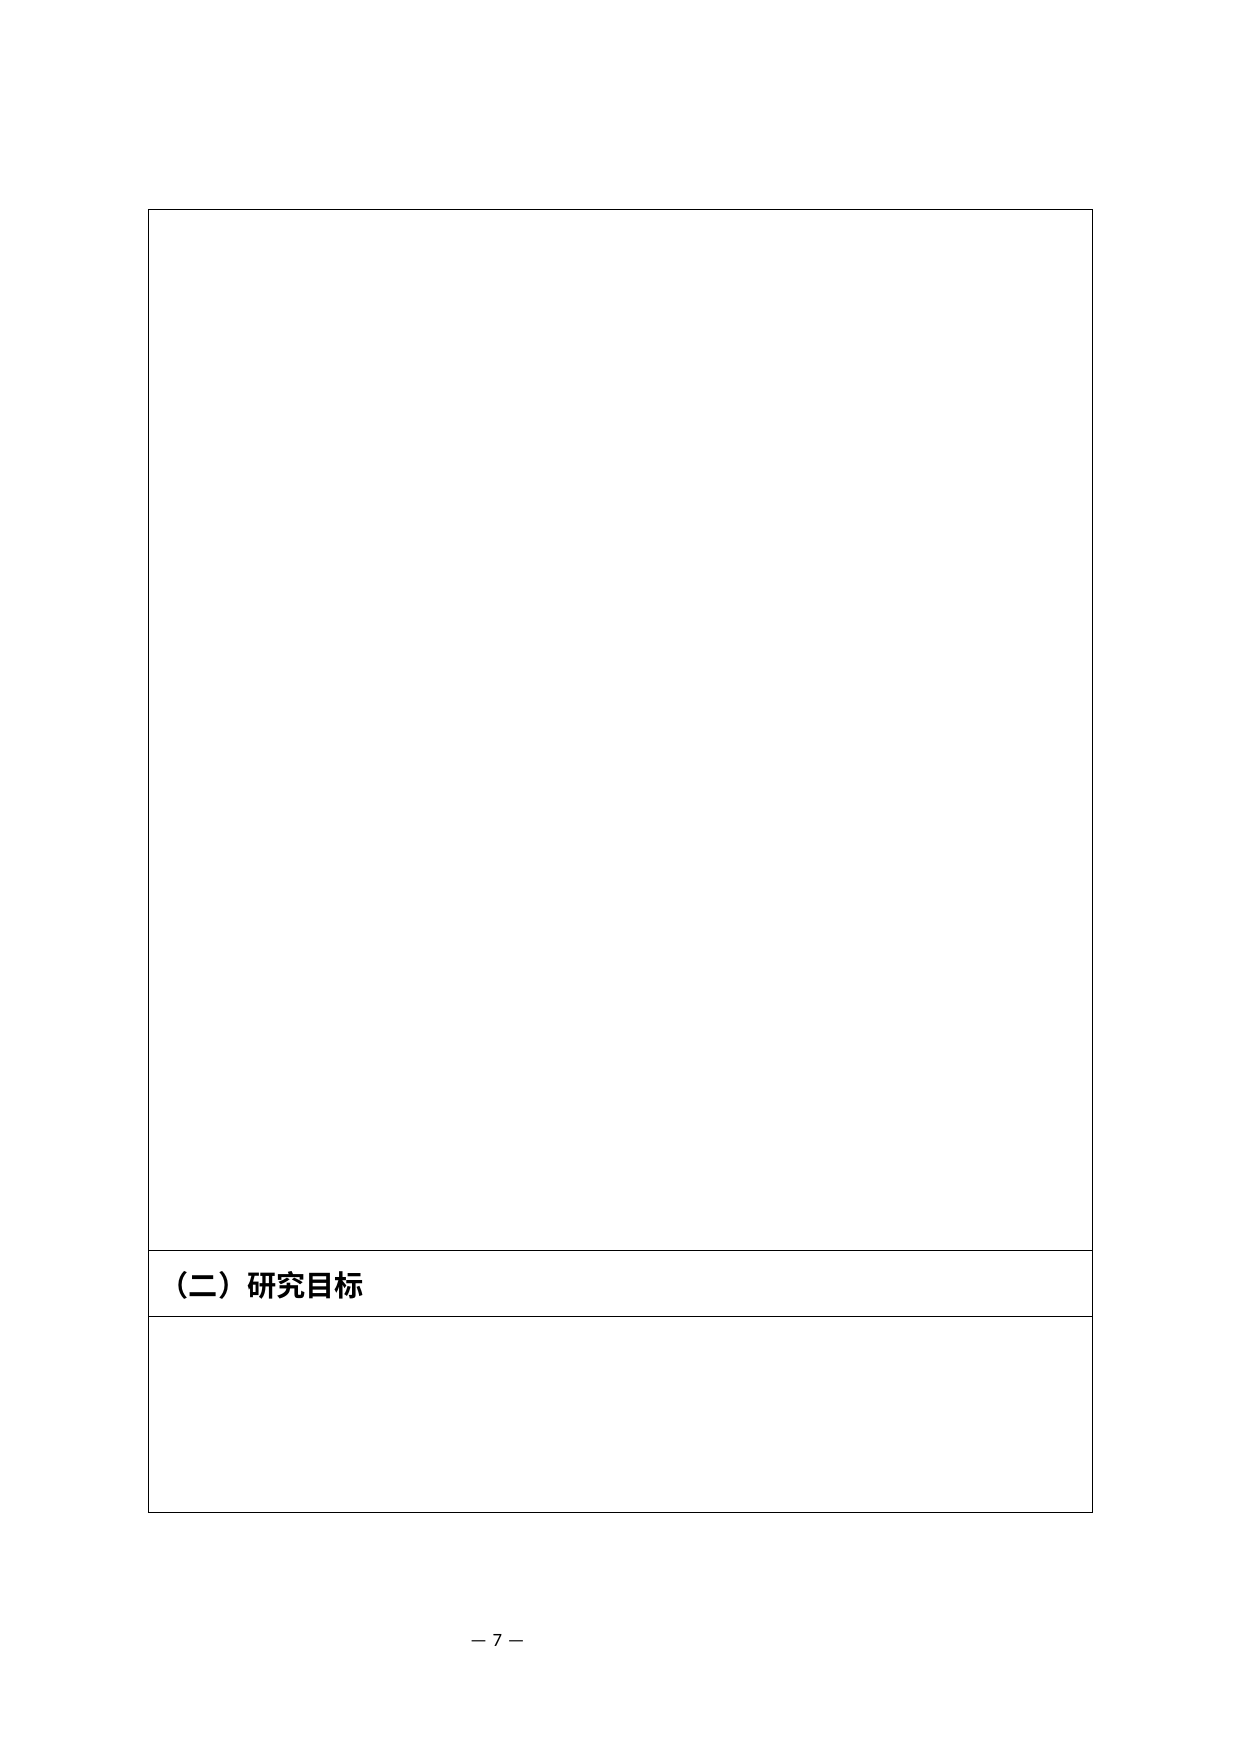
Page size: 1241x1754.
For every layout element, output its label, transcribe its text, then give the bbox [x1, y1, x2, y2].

table_cell （二）研究目标 [149, 1251, 1092, 1316]
table_cell [149, 1317, 1092, 1512]
table_cell [149, 210, 1092, 1250]
